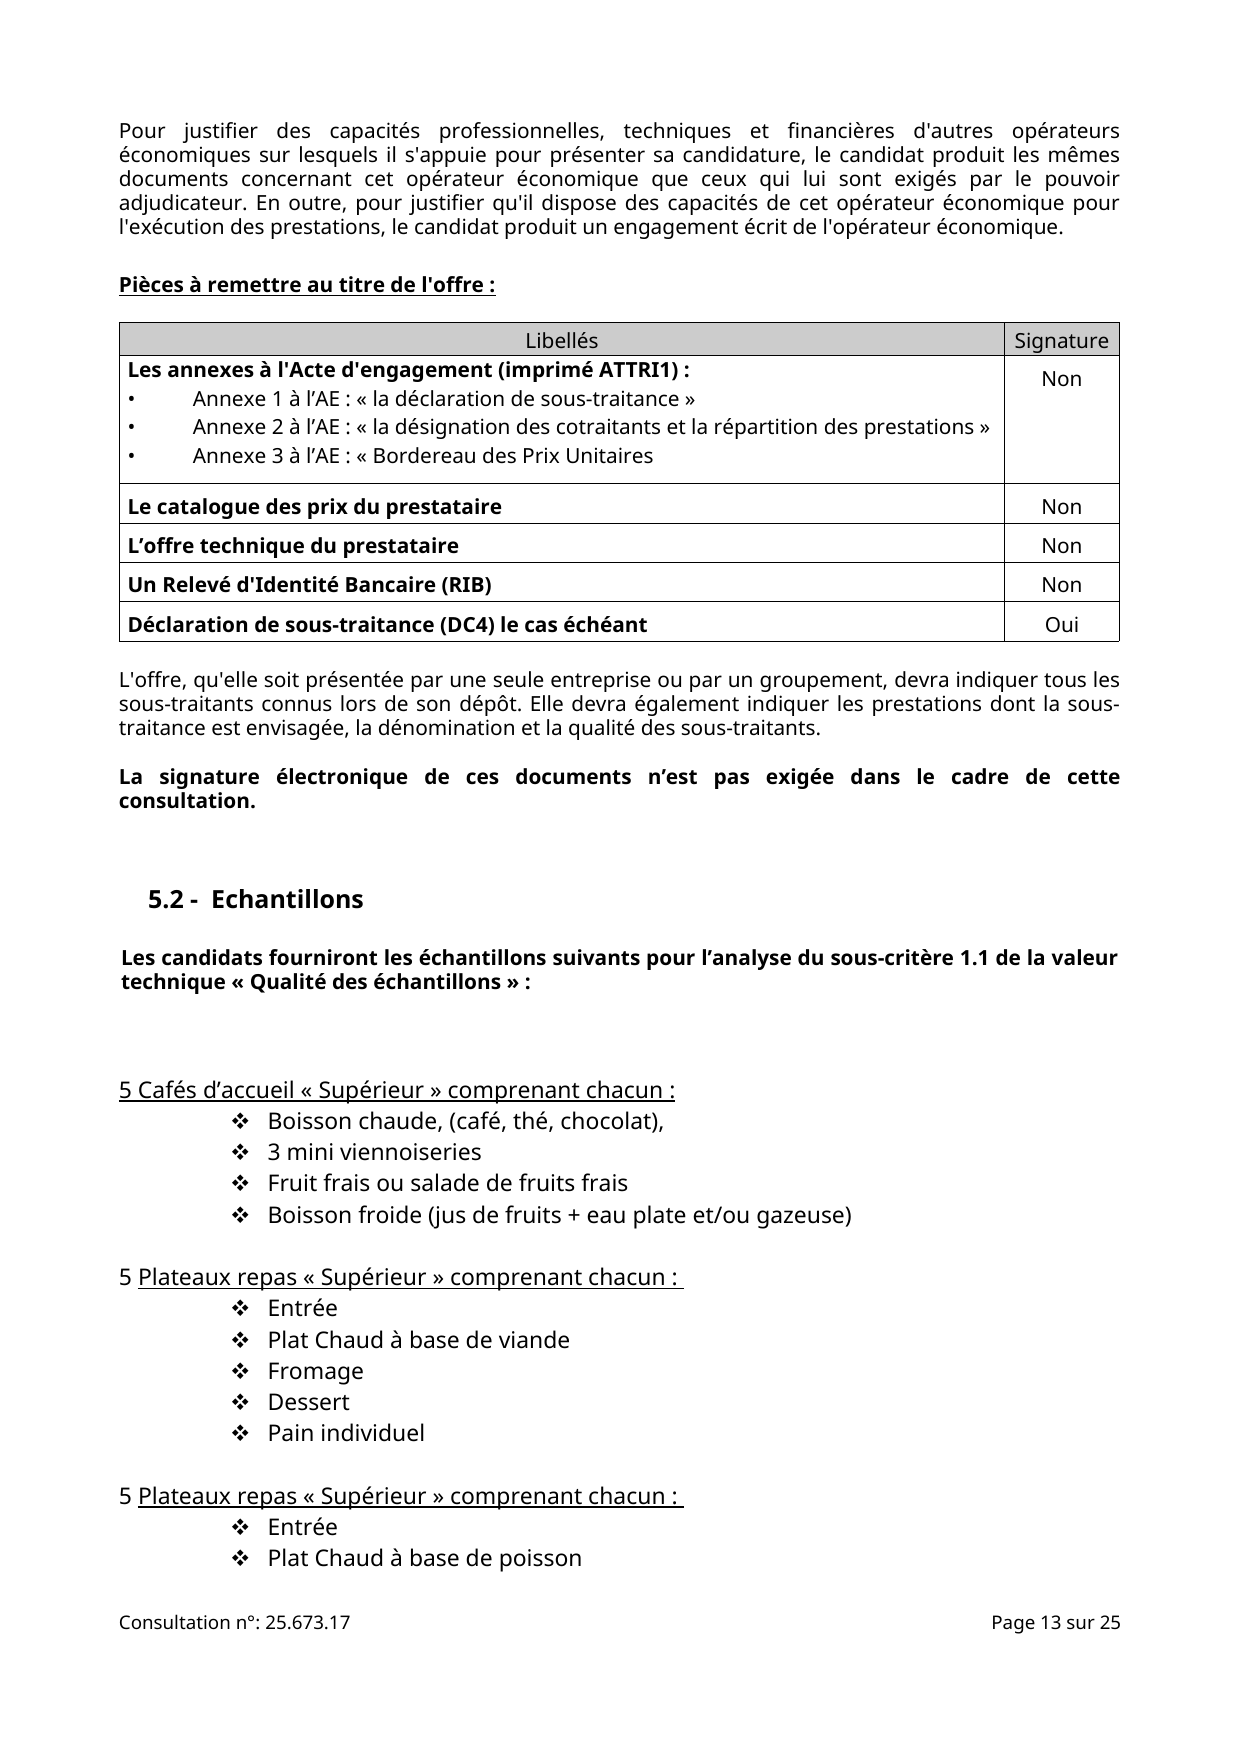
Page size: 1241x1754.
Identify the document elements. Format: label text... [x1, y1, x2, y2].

list 3 mini viennoiseries [230, 1136, 1121, 1167]
list Fromage [230, 1355, 1121, 1386]
table_cell Oui [1005, 602, 1119, 641]
table_cell Non [1005, 563, 1119, 601]
list Fruit frais ou salade de fruits frais [230, 1167, 1121, 1199]
text Pièces à remettre au titre de l'offre : [119, 274, 1121, 298]
text La signature électronique de ces documents n’est pas exigée dans le cadre de cette consultation. [119, 765, 1121, 813]
list Boisson froide (jus de fruits + eau plate et/ou gazeuse) [230, 1199, 1121, 1230]
text Pour justifier des capacités professionnelles, techniques et financières d'autres opérateurs économiques sur lesquels il s'appuie pour présenter sa candidature, le candidat produit les mêmes documents concernant cet opérateur économique que ceux qui lui sont exigés par le pouvoir adjudicateur. En outre, pour justifier qu'il dispose des capacités de cet opérateur économique pour l'exécution des prestations, le candidat produit un engagement écrit de l'opérateur économique. [119, 119, 1121, 239]
table_header Signature [1005, 323, 1119, 355]
text 5 Plateaux repas « Supérieur » comprenant chacun : [119, 1480, 1121, 1511]
table_cell Un Relevé d'Identité Bancaire (RIB) [120, 563, 1004, 601]
table_header Libellés [120, 323, 1004, 355]
table_cell L’offre technique du prestataire [120, 524, 1004, 562]
text L'offre, qu'elle soit présentée par une seule entreprise ou par un groupement, devra indiquer tous les sous-traitants connus lors de son dépôt. Elle devra également indiquer les prestations dont la sous-traitance est envisagée, la dénomination et la qualité des sous-traitants. [119, 668, 1121, 741]
text 5 Cafés d’accueil « Supérieur » comprenant chacun : [119, 1074, 1121, 1105]
table_cell Déclaration de sous-traitance (DC4) le cas échéant [120, 602, 1004, 641]
list Plat Chaud à base de viande [230, 1324, 1121, 1355]
list Plat Chaud à base de poisson [230, 1542, 1121, 1574]
table_cell Le catalogue des prix du prestataire [120, 484, 1004, 522]
table_cell Non [1005, 524, 1119, 562]
subtitle 5.2 - Echantillons [148, 881, 1121, 915]
list Entrée [230, 1292, 1121, 1324]
table_cell Non [1005, 484, 1119, 522]
text Les candidats fourniront les échantillons suivants pour l’analyse du sous-critère 1.1 de la valeur technique « Qualité des échantillons » : [121, 946, 1119, 994]
list Boisson chaude, (café, thé, chocolat), [230, 1105, 1121, 1136]
list Pain individuel [230, 1417, 1121, 1449]
table_cell Les annexes à l'Acte d'engagement (imprimé ATTRI1) : • Annexe 1 à l’AE : « la déclaration de sous-traitance » • Annexe 2 à l’AE : « la désignation des cotraitants et la répartition des prestations » • Annexe 3 à l’AE : « Bordereau des Prix Unitaires [120, 356, 1004, 483]
list Entrée [230, 1511, 1121, 1542]
text 5 Plateaux repas « Supérieur » comprenant chacun : [119, 1261, 1121, 1292]
list Dessert [230, 1386, 1121, 1417]
table_cell Non [1005, 356, 1119, 483]
